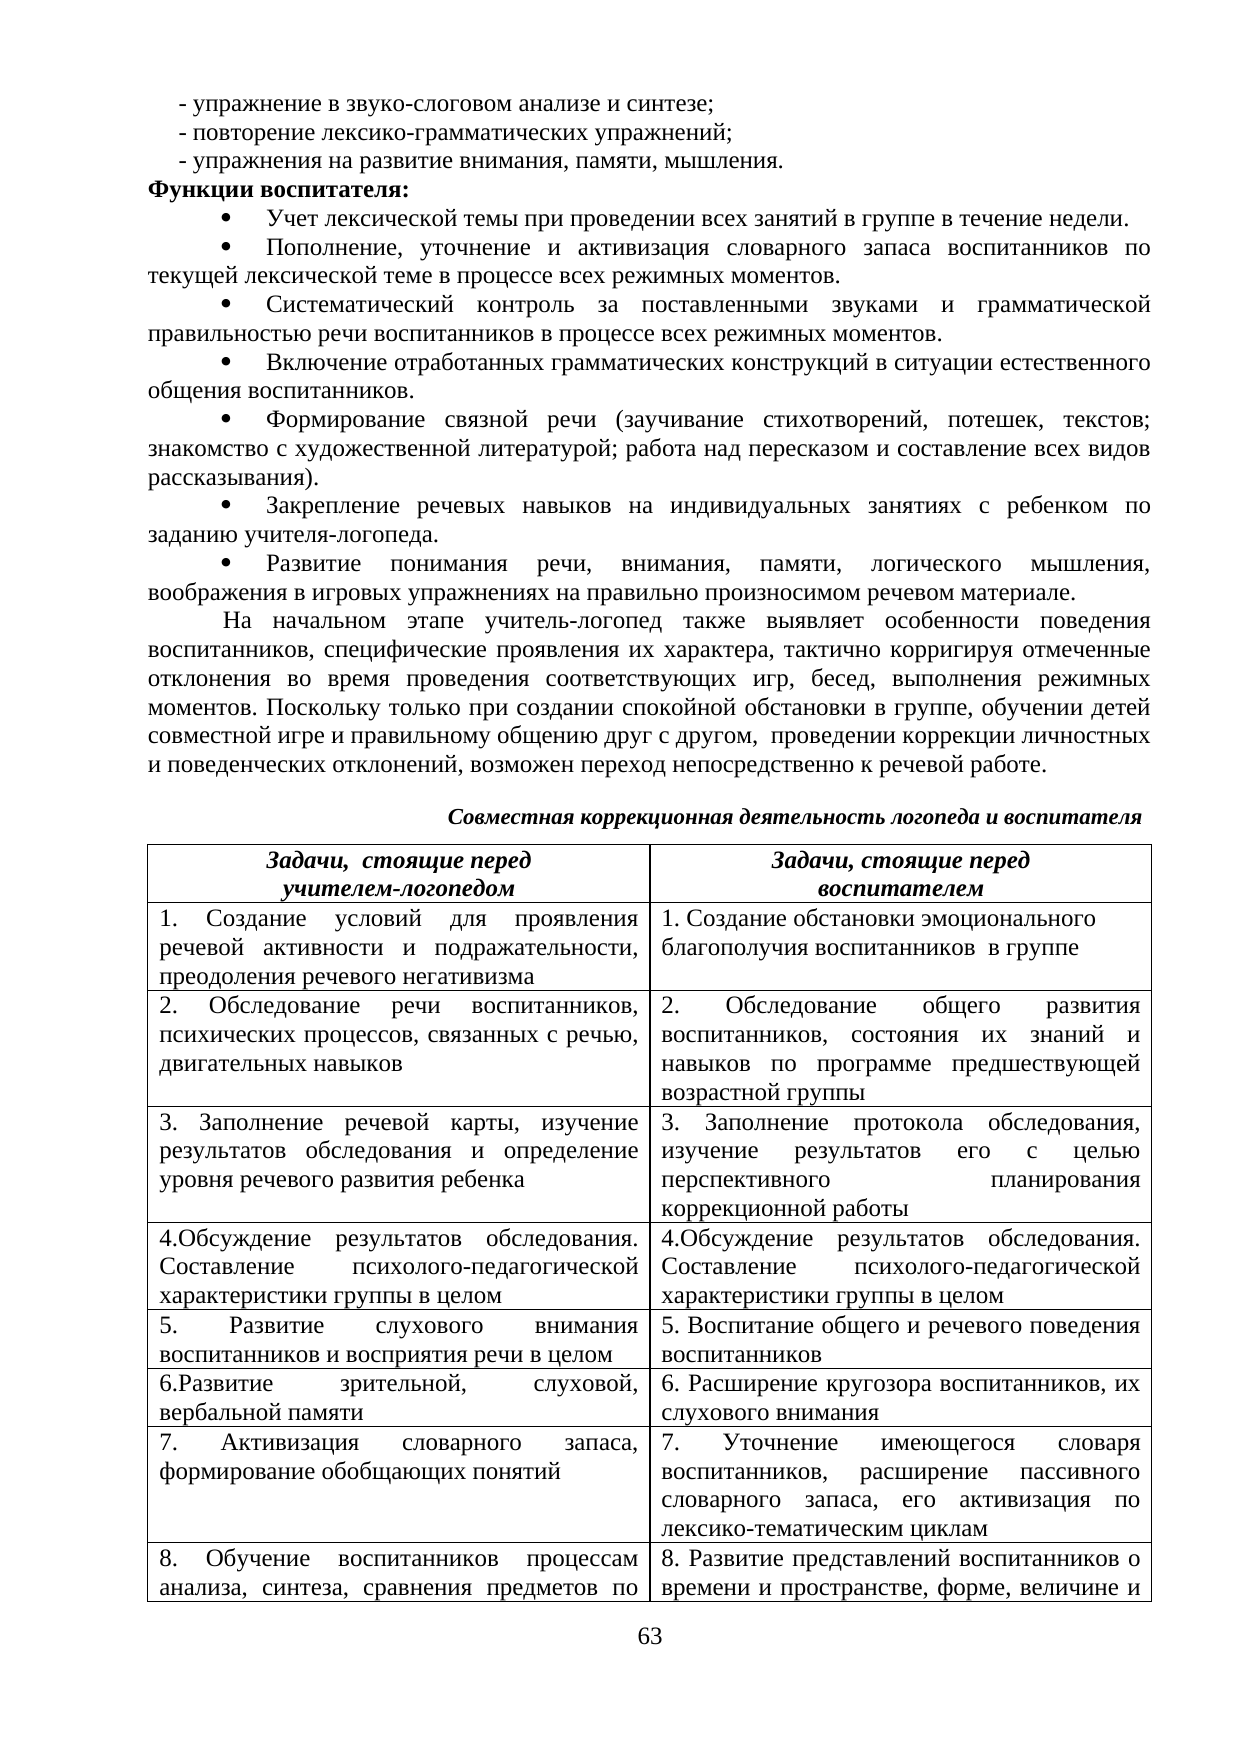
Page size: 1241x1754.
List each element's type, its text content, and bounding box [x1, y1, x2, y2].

table_cell 4.Обсуждение результатов обследования. Составление психолого-педагогической характеристики группы в целом [148, 1223, 649, 1309]
table_cell 3. Заполнение протокола обследования, изучение результатов его с целью перспективного планирования коррекционной работы [651, 1107, 1151, 1222]
table_cell 6.Развитие зрительной, слуховой, вербальной памяти [148, 1369, 649, 1426]
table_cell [651, 1543, 1151, 1601]
list Пополнение, уточнение и активизация словарного запаса воспитанников по текущей лексической теме в процессе всех режимных моментов. [148, 232, 1152, 289]
list Учет лексической темы при проведении всех занятий в группе в течение недели. [148, 203, 1152, 232]
list Формирование связной речи (заучивание стихотворений, потешек, текстов; знакомство с художественной литературой; работа над пересказом и составление всех видов рассказывания). [148, 404, 1152, 491]
table_cell 5. Развитие слухового внимания воспитанников и восприятия речи в целом [148, 1310, 649, 1367]
table_header Задачи, стоящие перед учителем-логопедом [148, 845, 649, 902]
table_cell 5. Воспитание общего и речевого поведения воспитанников [651, 1310, 1151, 1367]
table_cell 7. Уточнение имеющегося словаря воспитанников, расширение пассивного словарного запаса, его активизация по лексико-тематическим циклам [651, 1427, 1151, 1542]
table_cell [148, 1543, 649, 1601]
table_cell 6. Расширение кругозора воспитанников, их слухового внимания [651, 1369, 1151, 1426]
text На начальном этапе учитель-логопед также выявляет особенности поведения воспитанников, специфические проявления их характера, тактично корригируя отмеченные отклонения во время проведения соответствующих игр, бесед, выполнения режимных моментов. Поскольку только при создании спокойной обстановки в группе, обучении детей совместной игре и правильному общению друг с другом, проведении коррекции личностных и поведенческих отклонений, возможен переход непосредственно к речевой работе. [148, 606, 1152, 778]
text Совместная коррекционная деятельность логопеда и воспитателя [148, 803, 1152, 829]
table_cell 3. Заполнение речевой карты, изучение результатов обследования и определение уровня речевого развития ребенка [148, 1107, 649, 1222]
text Функции воспитателя: [148, 174, 1152, 203]
list Развитие понимания речи, внимания, памяти, логического мышления, воображения в игровых упражнениях на правильно произносимом речевом материале. [148, 548, 1152, 606]
list Включение отработанных грамматических конструкций в ситуации естественного общения воспитанников. [148, 347, 1152, 404]
table_header Задачи, стоящие перед воспитателем [651, 845, 1151, 902]
table_cell 2. Обследование речи воспитанников, психических процессов, связанных с речью, двигательных навыков [148, 991, 649, 1106]
table_cell 1. Создание условий для проявления речевой активности и подражательности, преодоления речевого негативизма [148, 903, 649, 989]
table_cell 1. Создание обстановки эмоционального благополучия воспитанников в группе [651, 903, 1151, 989]
table_cell 2. Обследование общего развития воспитанников, состояния их знаний и навыков по программе предшествующей возрастной группы [651, 991, 1151, 1106]
list Закрепление речевых навыков на индивидуальных занятиях с ребенком по заданию учителя-логопеда. [148, 491, 1152, 548]
list Систематический контроль за поставленными звуками и грамматической правильностью речи воспитанников в процессе всех режимных моментов. [148, 289, 1152, 347]
list упражнения на развитие внимания, памяти, мышления. [178, 146, 1152, 174]
table_cell 7. Активизация словарного запаса, формирование обобщающих понятий [148, 1427, 649, 1542]
list повторение лексико-грамматических упражнений; [178, 117, 1152, 146]
list упражнение в звуко-слоговом анализе и синтезе; [178, 89, 1152, 117]
table_cell 4.Обсуждение результатов обследования. Составление психолого-педагогической характеристики группы в целом [651, 1223, 1151, 1309]
